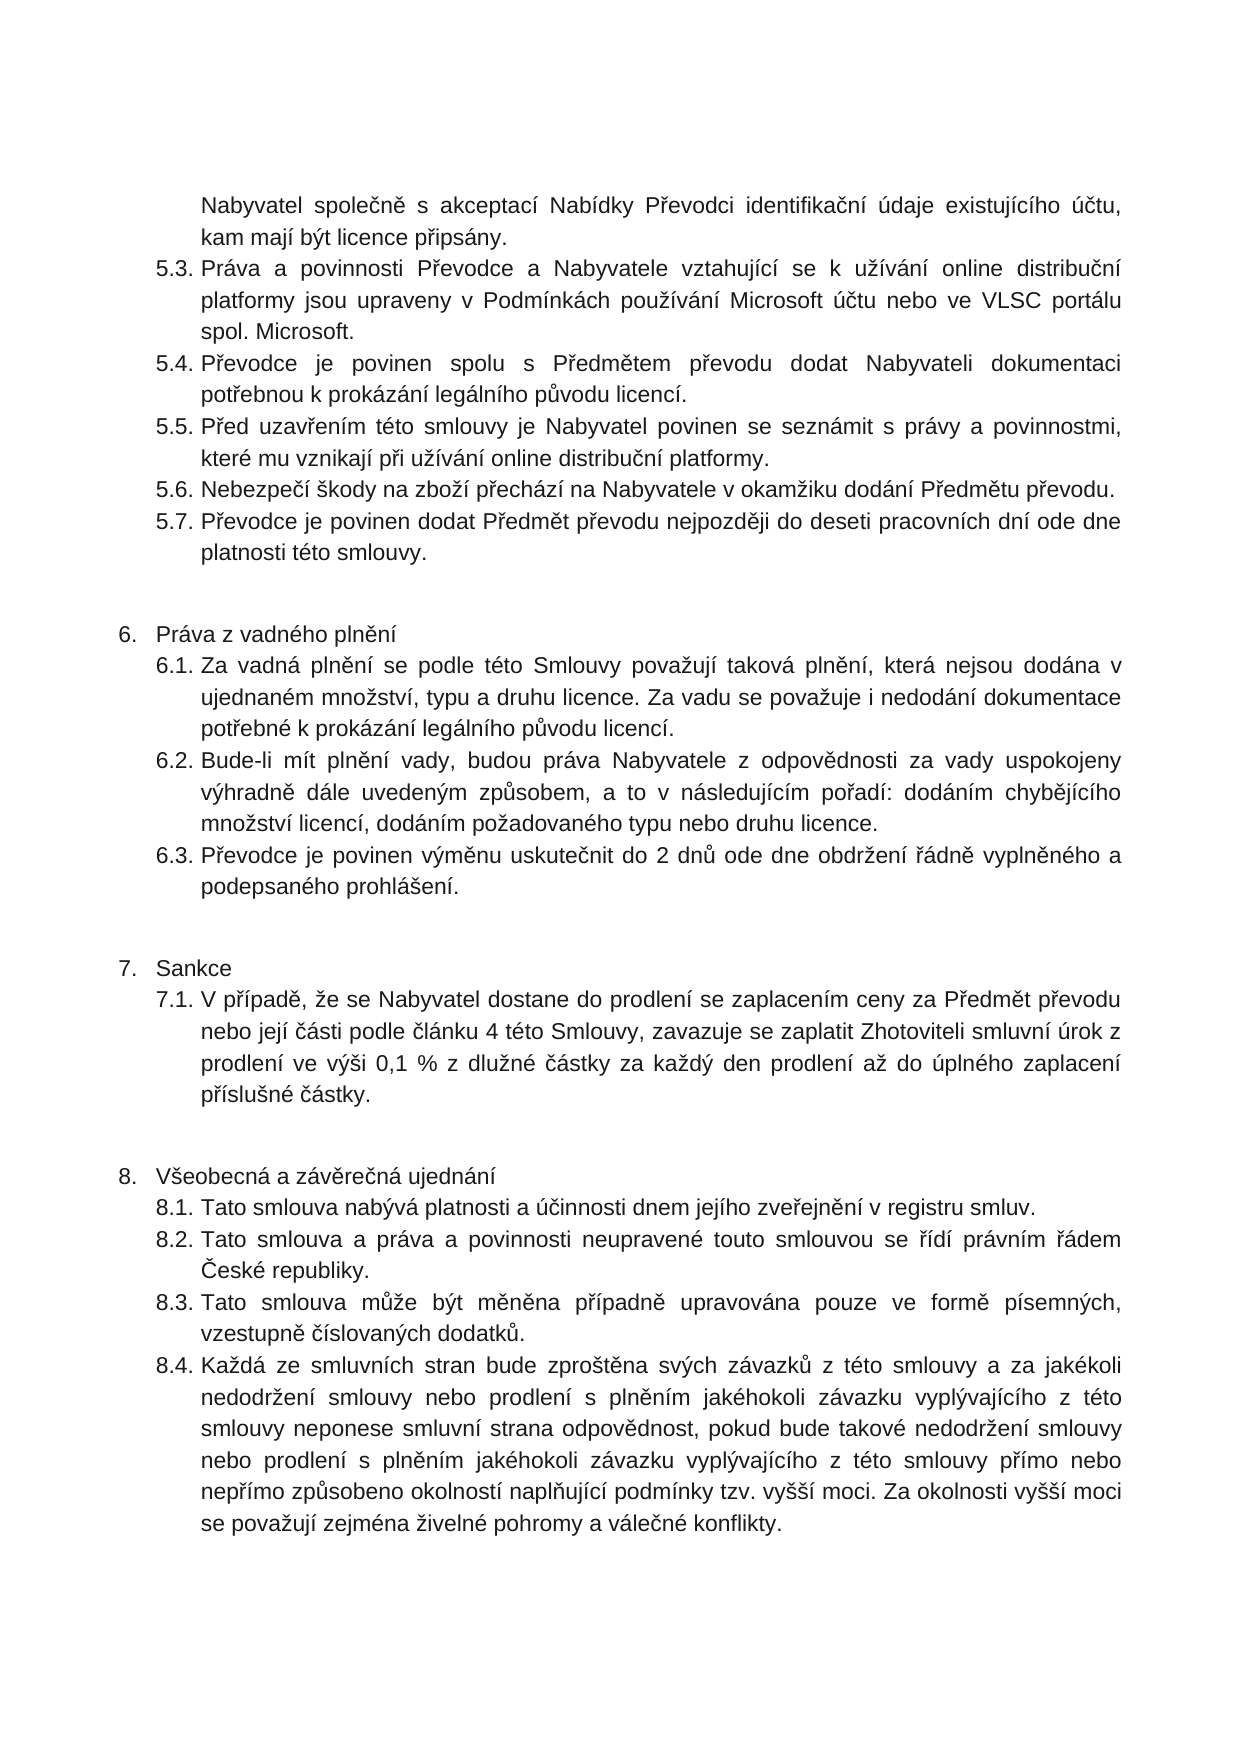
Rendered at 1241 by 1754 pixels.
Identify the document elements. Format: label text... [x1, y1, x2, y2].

subtitle Práva z vadného plnění [118, 621, 1122, 647]
list Převodce je povinen dodat Předmět převodu nejpozději do deseti pracovních dní ode dne platnosti této smlouvy. [156, 508, 1122, 566]
list V případě, že se Nabyvatel dostane do prodlení se zaplacením ceny za Předmět převodu nebo její části podle článku 4 této Smlouvy, zavazuje se zaplatit Zhotoviteli smluvní úrok z prodlení ve výši 0,1 % z dlužné částky za každý den prodlení až do úplného zaplacení příslušné částky. [156, 986, 1122, 1107]
list Za vadná plnění se podle této Smlouvy považují taková plnění, která nejsou dodána v ujednaném množství, typu a druhu licence. Za vadu se považuje i nedodání dokumentace potřebné k prokázání legálního původu licencí. [156, 652, 1122, 742]
list Tato smlouva nabývá platnosti a účinnosti dnem jejího zveřejnění v registru smluv. [156, 1194, 1122, 1221]
list Převodce je povinen výměnu uskutečnit do 2 dnů ode dne obdržení řádně vyplněného a podepsaného prohlášení. [156, 842, 1122, 899]
list Nebezpečí škody na zboží přechází na Nabyvatele v okamžiku dodání Předmětu převodu. [156, 476, 1122, 502]
list Bude-li mít plnění vady, budou práva Nabyvatele z odpovědnosti za vady uspokojeny výhradně dále uvedeným způsobem, a to v následujícím pořadí: dodáním chybějícího množství licencí, dodáním požadovaného typu nebo druhu licence. [156, 747, 1122, 836]
list Tato smlouva může být měněna případně upravována pouze ve formě písemných, vzestupně číslovaných dodatků. [156, 1289, 1122, 1347]
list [156, 192, 1122, 250]
list Každá ze smluvních stran bude zproštěna svých závazků z této smlouvy a za jakékoli nedodržení smlouvy nebo prodlení s plněním jakéhokoli závazku vyplývajícího z této smlouvy neponese smluvní strana odpovědnost, pokud bude takové nedodržení smlouvy nebo prodlení s plněním jakéhokoli závazku vyplývajícího z této smlouvy přímo nebo nepřímo způsobeno okolností naplňující podmínky tzv. vyšší moci. Za okolnosti vyšší moci se považují zejména živelné pohromy a válečné konflikty. [156, 1352, 1122, 1536]
subtitle Všeobecná a závěrečná ujednání [118, 1163, 1122, 1189]
subtitle Sankce [118, 955, 1122, 981]
list Před uzavřením této smlouvy je Nabyvatel povinen se seznámit s právy a povinnostmi, které mu vznikají při užívání online distribuční platformy. [156, 413, 1122, 471]
list Práva a povinnosti Převodce a Nabyvatele vztahující se k užívání online distribuční platformy jsou upraveny v Podmínkách používání Microsoft účtu nebo ve VLSC portálu spol. Microsoft. [156, 255, 1122, 344]
list Převodce je povinen spolu s Předmětem převodu dodat Nabyvateli dokumentaci potřebnou k prokázání legálního původu licencí. [156, 350, 1122, 408]
list Tato smlouva a práva a povinnosti neupravené touto smlouvou se řídí právním řádem České republiky. [156, 1226, 1122, 1284]
